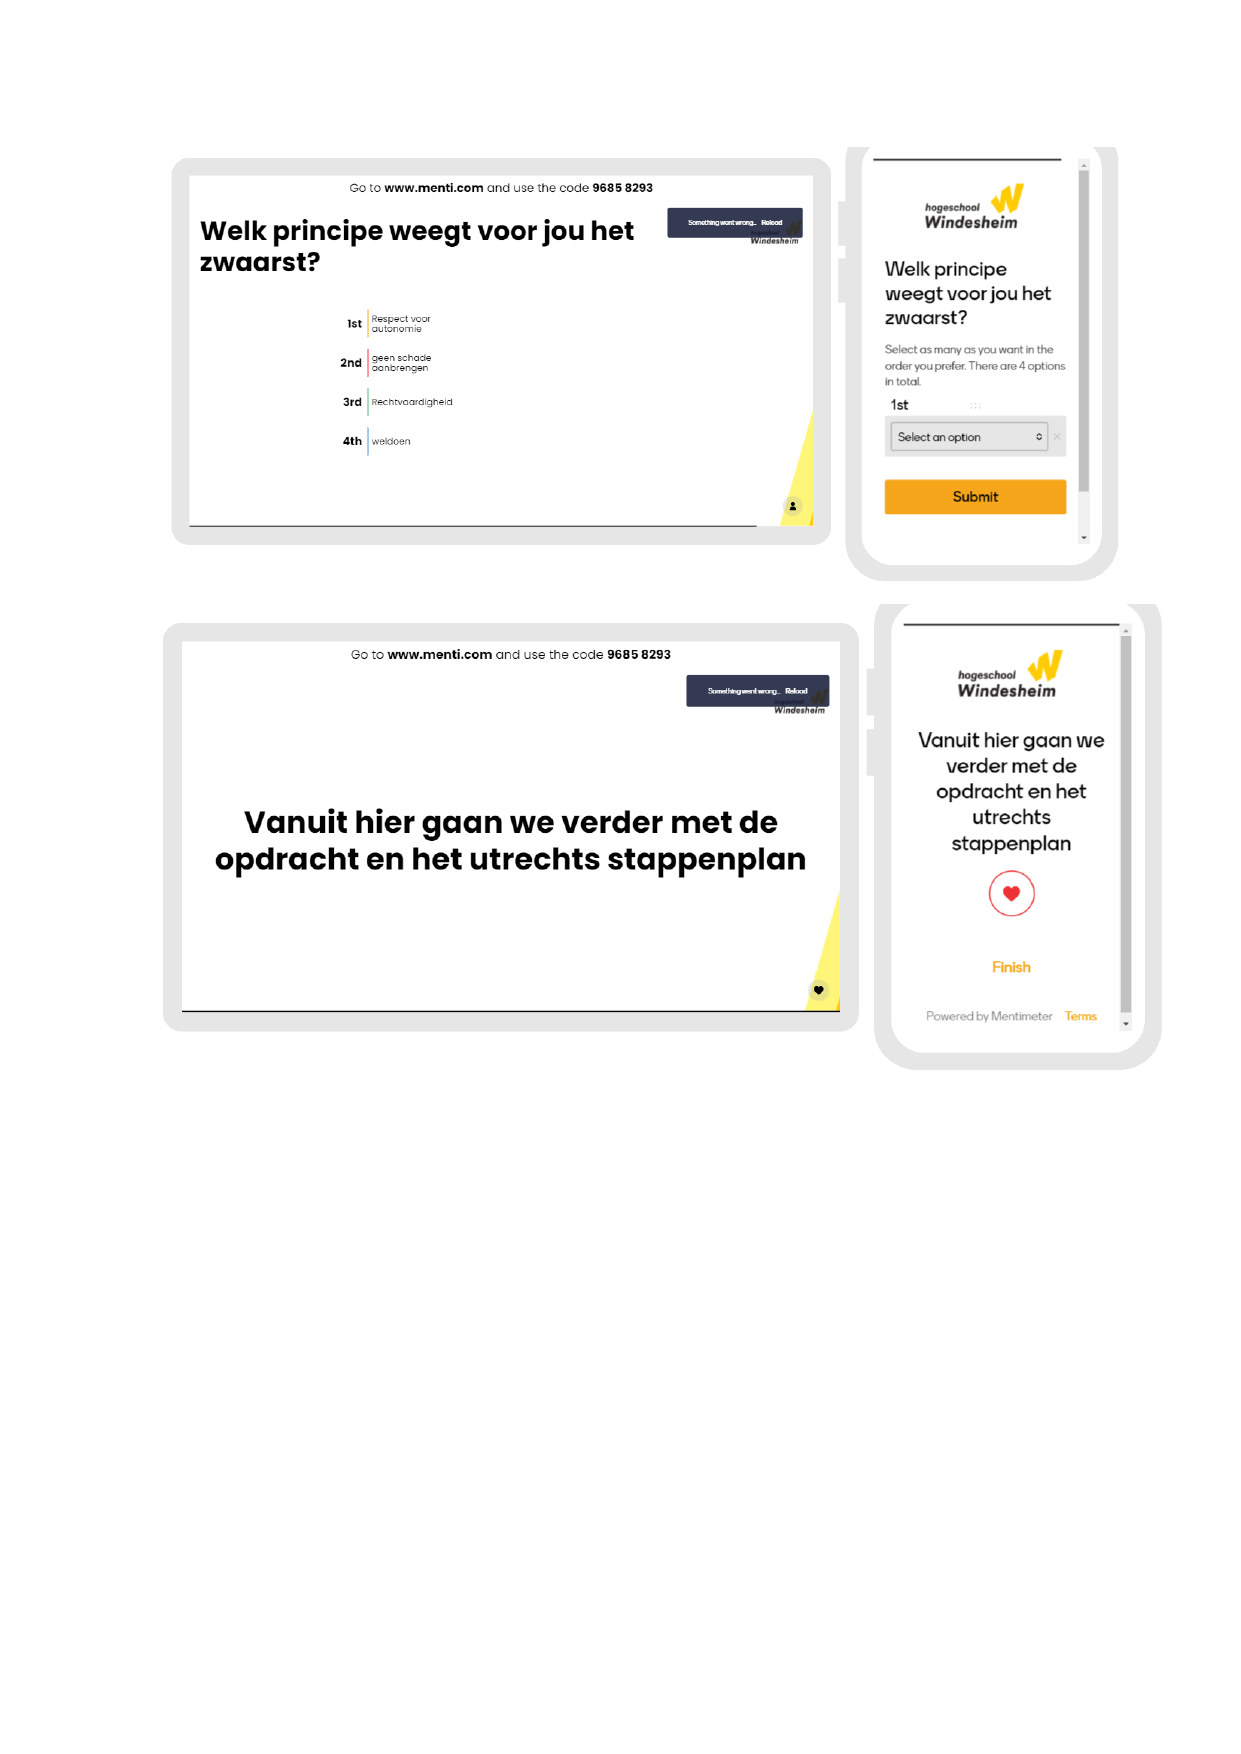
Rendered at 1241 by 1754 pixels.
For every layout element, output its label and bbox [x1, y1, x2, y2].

picture [147, 147, 1123, 586]
picture [147, 604, 1168, 1086]
